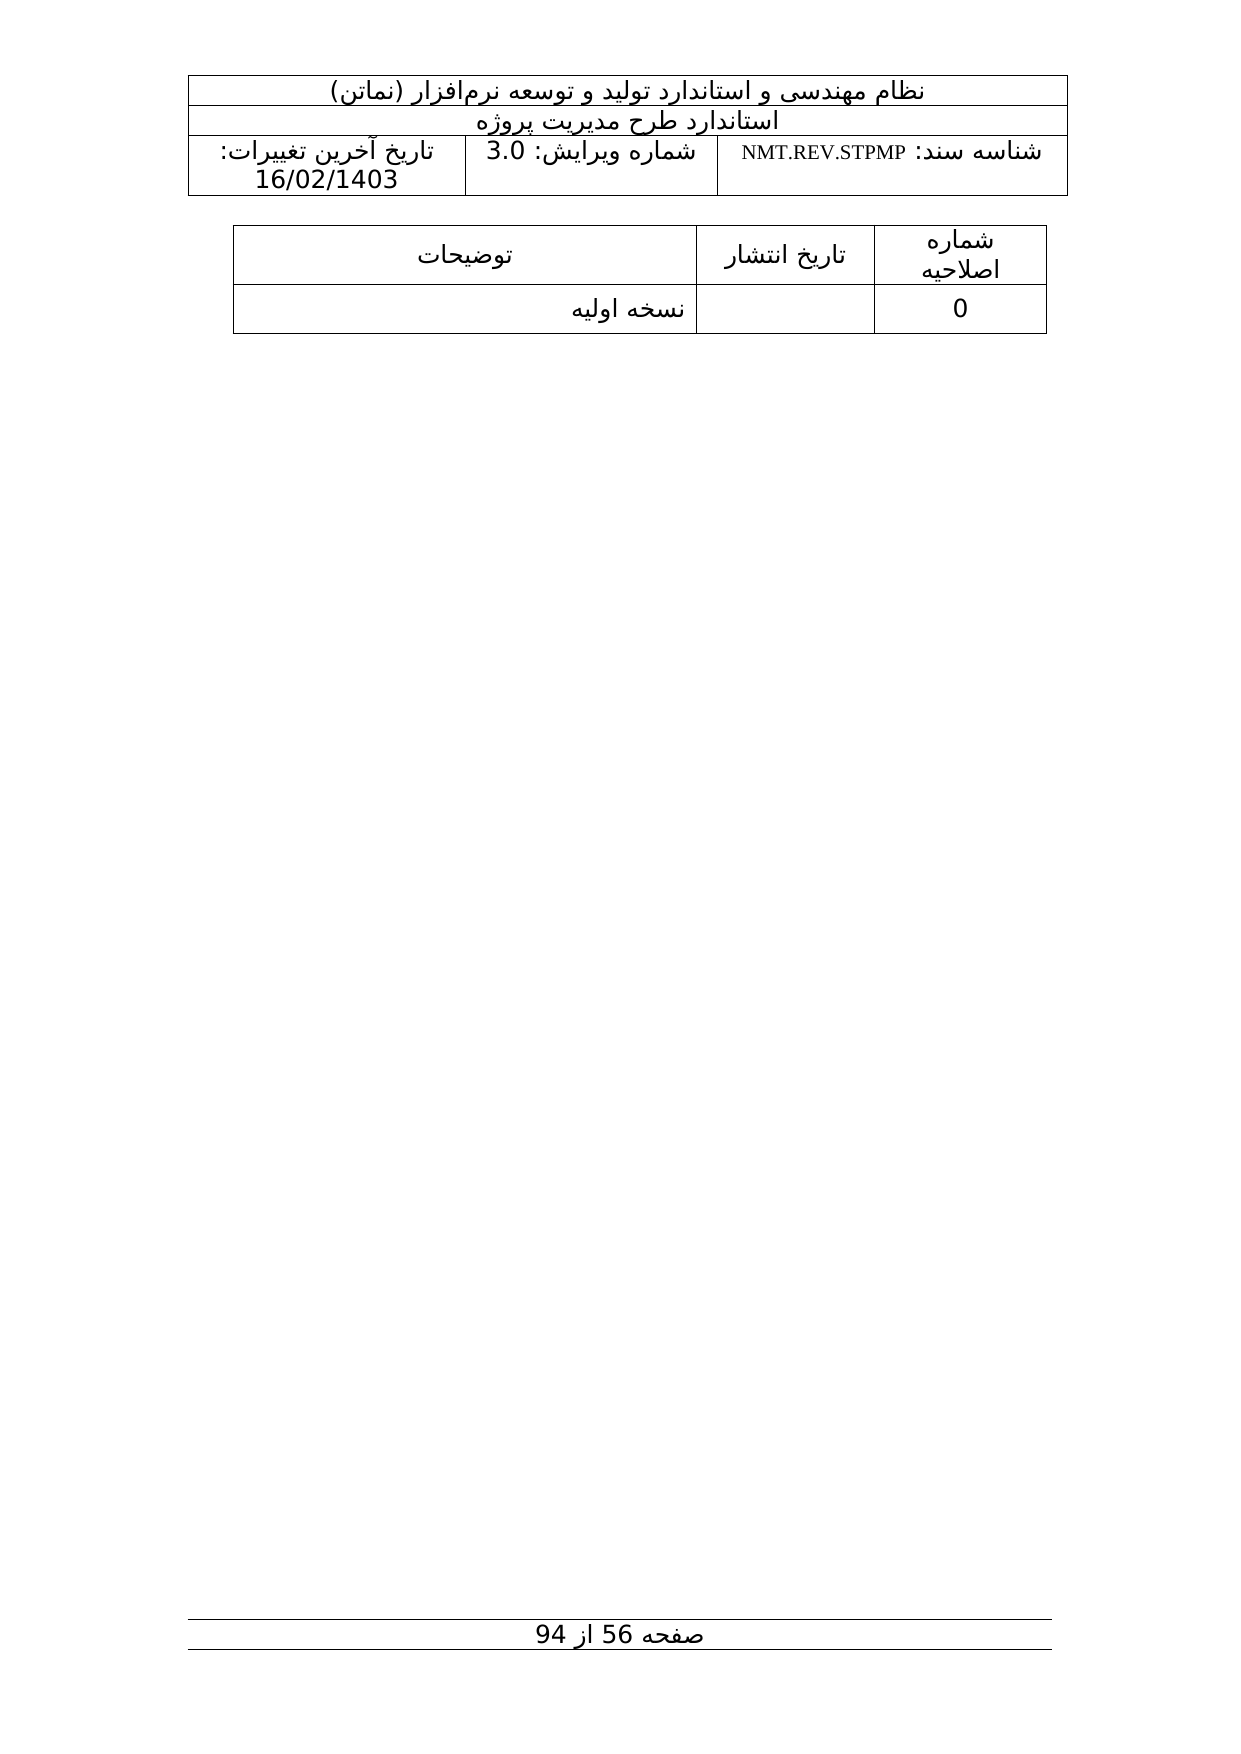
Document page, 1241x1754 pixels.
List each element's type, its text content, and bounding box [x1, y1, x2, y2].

table_cell نسخه اوليه [234, 285, 696, 333]
table_cell [697, 285, 874, 333]
table_header توضيحات [234, 226, 696, 284]
table_cell 0 [875, 285, 1046, 333]
table_header تاريخ انتشار [697, 226, 874, 284]
table_header شماره اصلاحيه [875, 226, 1046, 284]
